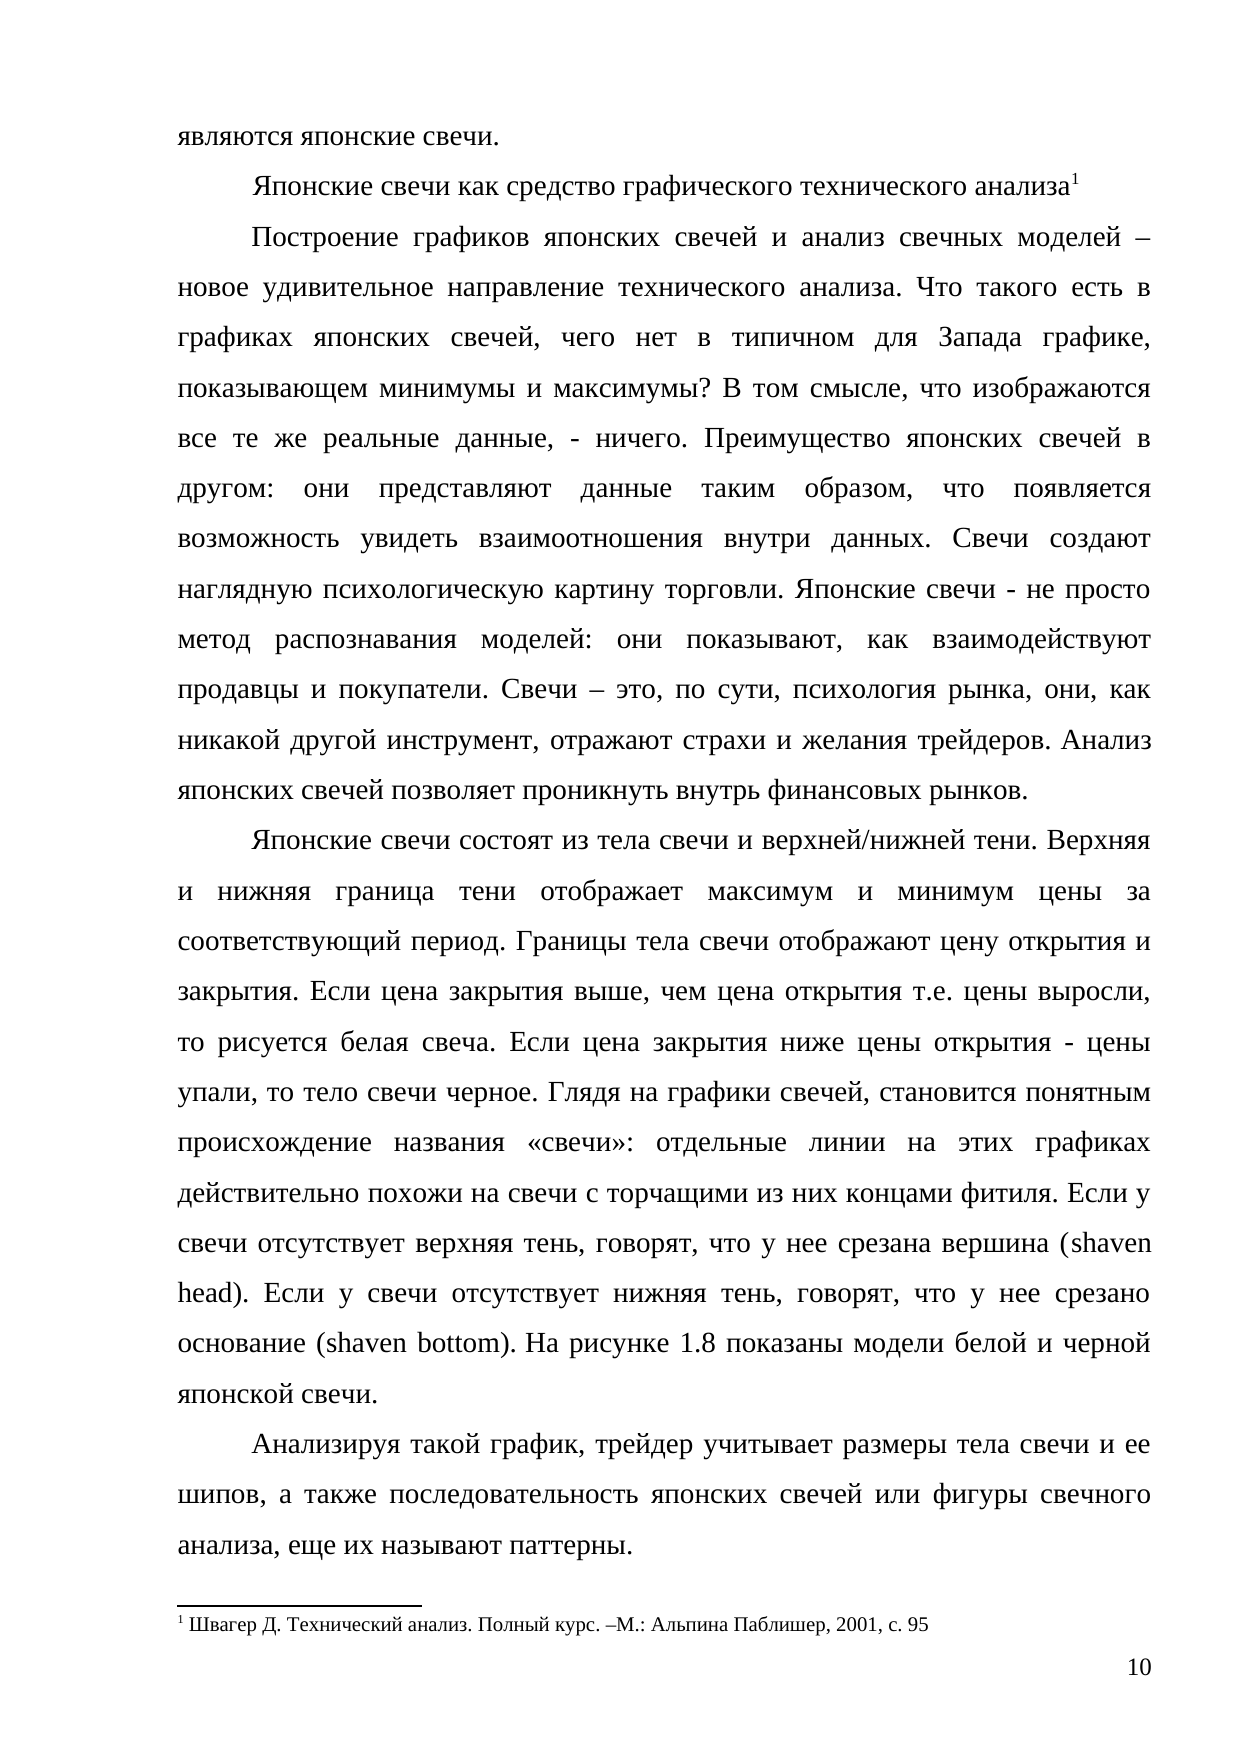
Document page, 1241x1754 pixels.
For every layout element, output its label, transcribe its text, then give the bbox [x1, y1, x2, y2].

text Японские свечи как средство графического технического анализа [177, 168, 1152, 202]
text Японские свечи состоят из тела свечи и верхней/нижней тени. Верхняя и нижняя граница тени отображает максимум и минимум цены за соответствующий период. Границы тела свечи отображают цену открытия и закрытия. Если цена закрытия выше, чем цена открытия т.е. цены выросли, то рисуется белая свеча. Если цена закрытия ниже цены открытия - цены упали, то тело свечи черное. Глядя на графики свечей, становится понятным происхождение названия «свечи»: отдельные линии на этих графиках действительно похожи на свечи с торчащими из них концами фитиля. Если у свечи отсутствует верхняя тень, говорят, что у нее срезана вершина (shaven head). Если у свечи отсутствует нижняя тень, говорят, что у нее срезано основание (shaven bottom). На рисунке 1.8 показаны модели белой и черной японской свечи. [177, 822, 1152, 1409]
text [177, 118, 1152, 152]
text Построение графиков японских свечей и анализ свечных моделей – новое удивительное направление технического анализа. Что такого есть в графиках японских свечей, чего нет в типичном для Запада графике, показывающем минимумы и максимумы? В том смысле, что изображаются все те же реальные данные, - ничего. Преимущество японских свечей в другом: они представляют данные таким образом, что появляется возможность увидеть взаимоотношения внутри данных. Свечи создают наглядную психологическую картину торговли. Японские свечи - не просто метод распознавания моделей: они показывают, как взаимодействуют продавцы и покупатели. Свечи – это, по сути, психология рынка, они, как никакой другой инструмент, отражают страхи и желания трейдеров. Анализ японских свечей позволяет проникнуть внутрь финансовых рынков. [177, 219, 1152, 806]
text Анализируя такой график, трейдер учитывает размеры тела свечи и ее шипов, а также последовательность японских свечей или фигуры свечного анализа, еще их называют паттерны. [177, 1426, 1152, 1560]
